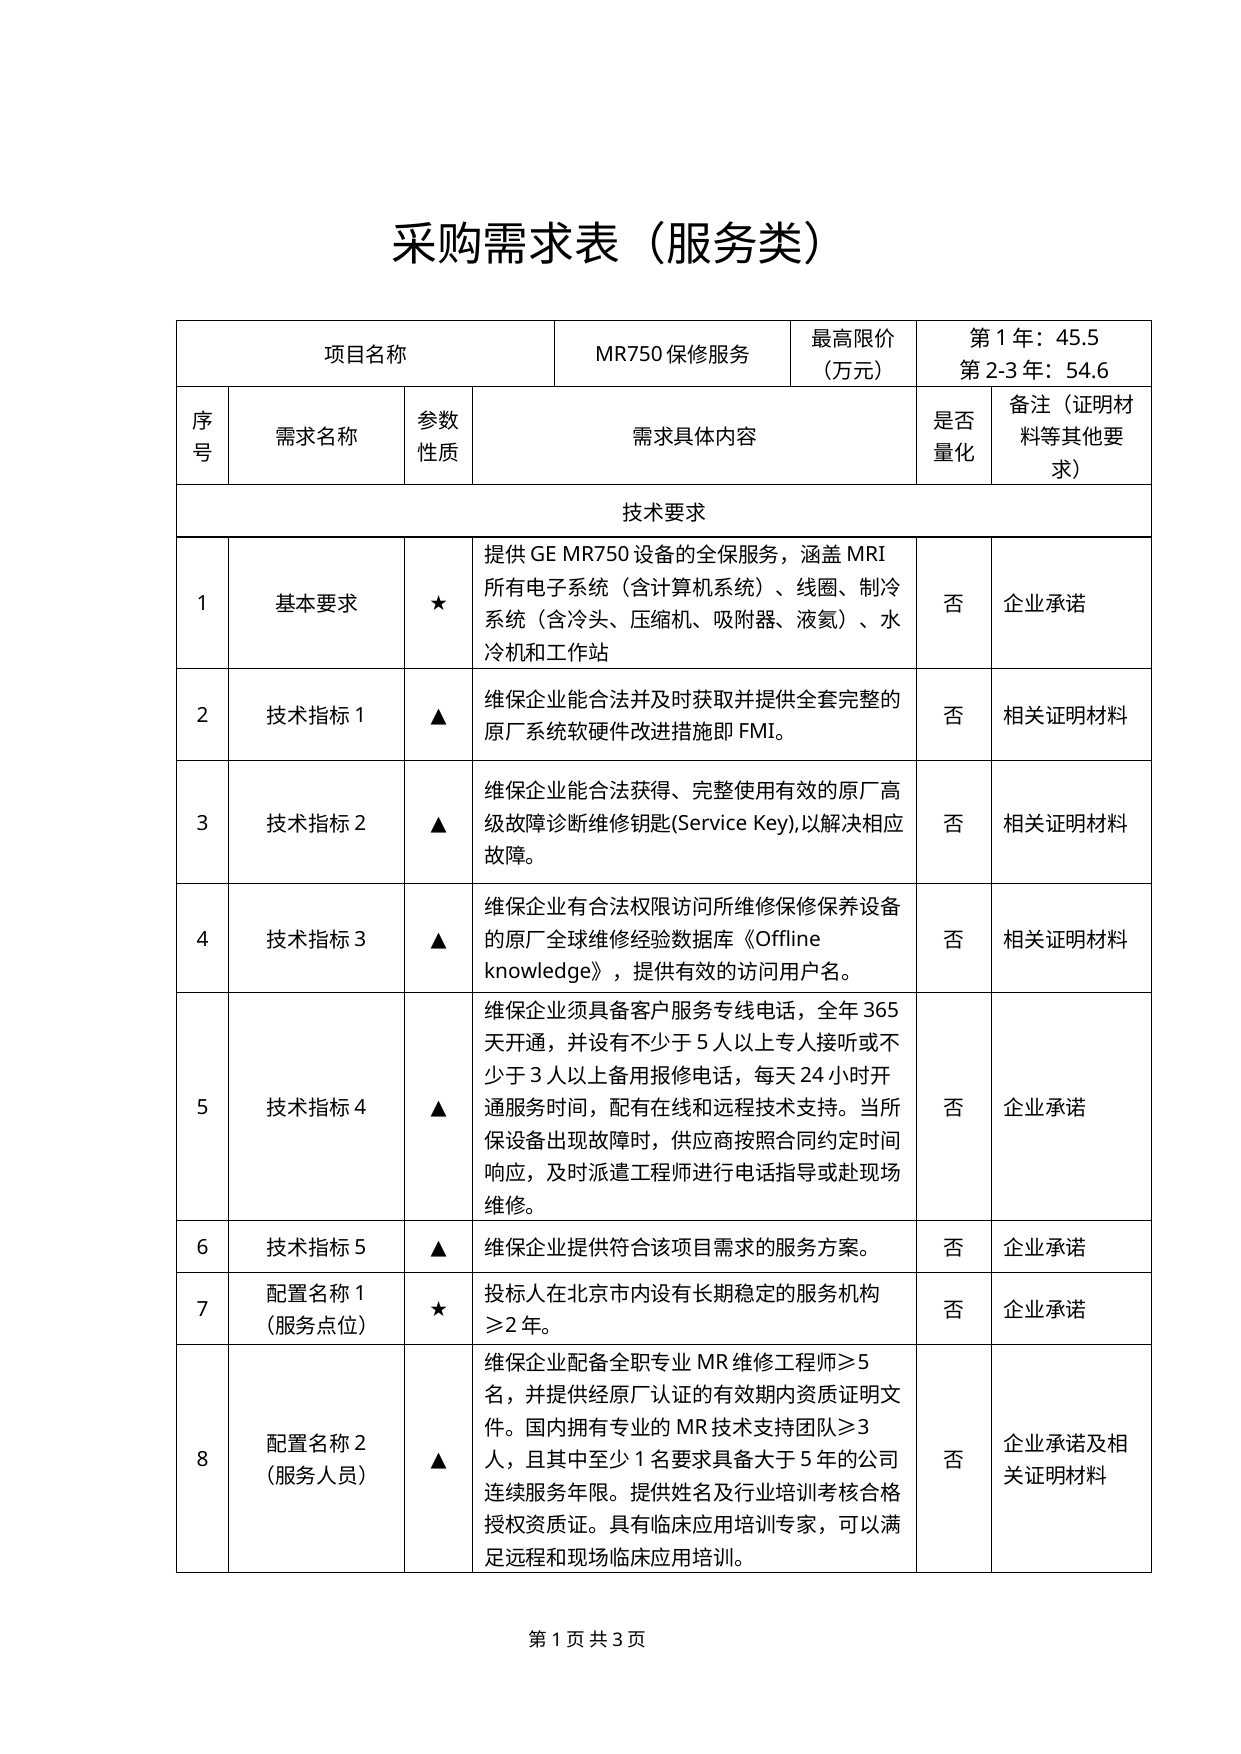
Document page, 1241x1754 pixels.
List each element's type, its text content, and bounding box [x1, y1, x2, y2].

table_cell 8 [177, 1345, 228, 1572]
table_cell 配置名称2 （服务人员） [229, 1345, 404, 1572]
table_cell 企业承诺 [992, 1273, 1151, 1344]
table_cell 企业承诺 [992, 1221, 1151, 1272]
table_cell 2 [177, 669, 228, 760]
table_cell 否 [917, 1221, 991, 1272]
table_cell 序号 [177, 387, 228, 484]
table_cell 4 [177, 884, 228, 992]
table_cell 否 [917, 761, 991, 883]
table_cell 维保企业须具备客户服务专线电话，全年365天开通，并设有不少于5人以上专人接听或不少于3人以上备用报修电话，每天24小时开通服务时间，配有在线和远程技术支持。当所保设备出现故障时，供应商按照合同约定时间响应，及时派遣工程师进行电话指导或赴现场维修。 [473, 993, 916, 1220]
table_cell 否 [917, 669, 991, 760]
table_cell 相关证明材料 [992, 884, 1151, 992]
table_cell 企业承诺 [992, 538, 1151, 667]
table_cell 备注（证明材料等其他要求） [992, 387, 1151, 484]
table_cell 技术指标3 [229, 884, 404, 992]
table_cell 提供GE MR750设备的全保服务，涵盖MRI所有电子系统（含计算机系统）、线圈、制冷系统（含冷头、压缩机、吸附器、液氦）、水冷机和工作站 [473, 538, 916, 667]
table_header 第1年：45.5 第2-3年：54.6 [917, 321, 1151, 386]
table_cell ▲ [405, 884, 472, 992]
table_cell 是否 量化 [917, 387, 991, 484]
table_cell 技术指标2 [229, 761, 404, 883]
table_cell 维保企业提供符合该项目需求的服务方案。 [473, 1221, 916, 1272]
table_header 项目名称 [177, 321, 554, 386]
table_cell 需求具体内容 [473, 387, 916, 484]
text 采购需求表（服务类） [187, 192, 1053, 289]
table_cell ▲ [405, 1345, 472, 1572]
table_cell 企业承诺及相关证明材料 [992, 1345, 1151, 1572]
table_cell 相关证明材料 [992, 669, 1151, 760]
table_cell 基本要求 [229, 538, 404, 667]
table_cell 技术指标4 [229, 993, 404, 1220]
table_cell 3 [177, 761, 228, 883]
table_cell 否 [917, 1273, 991, 1344]
table_cell 否 [917, 1345, 991, 1572]
table_cell 维保企业有合法权限访问所维修保修保养设备的原厂全球维修经验数据库《Offline knowledge》，提供有效的访问用户名。 [473, 884, 916, 992]
table_cell 技术指标5 [229, 1221, 404, 1272]
table_cell 维保企业能合法并及时获取并提供全套完整的原厂系统软硬件改进措施即FMI。 [473, 669, 916, 760]
table_cell 否 [917, 884, 991, 992]
table_cell 否 [917, 993, 991, 1220]
table_cell 维保企业配备全职专业MR维修工程师≥5名，并提供经原厂认证的有效期内资质证明文件。国内拥有专业的MR技术支持团队≥3人，且其中至少1名要求具备大于5年的公司连续服务年限。提供姓名及行业培训考核合格授权资质证。具有临床应用培训专家，可以满足远程和现场临床应用培训。 [473, 1345, 916, 1572]
table_cell ▲ [405, 761, 472, 883]
table_header 最高限价（万元） [791, 321, 916, 386]
table_cell ▲ [405, 1221, 472, 1272]
table_cell ★ [405, 1273, 472, 1344]
table_cell ▲ [405, 993, 472, 1220]
table_cell 配置名称1 （服务点位） [229, 1273, 404, 1344]
table_cell 相关证明材料 [992, 761, 1151, 883]
table_cell 参数 性质 [405, 387, 472, 484]
table_cell ▲ [405, 669, 472, 760]
table_cell 技术要求 [177, 485, 1151, 536]
table_cell 维保企业能合法获得、完整使用有效的原厂高级故障诊断维修钥匙(Service Key),以解决相应故障。 [473, 761, 916, 883]
table_cell 7 [177, 1273, 228, 1344]
table_cell ★ [405, 538, 472, 667]
table_cell 需求名称 [229, 387, 404, 484]
table_cell 投标人在北京市内设有长期稳定的服务机构≥2年。 [473, 1273, 916, 1344]
table_header MR750保修服务 [555, 321, 790, 386]
table_cell 技术指标1 [229, 669, 404, 760]
table_cell 5 [177, 993, 228, 1220]
table_cell 企业承诺 [992, 993, 1151, 1220]
table_cell 否 [917, 538, 991, 667]
table_cell 6 [177, 1221, 228, 1272]
table_cell 1 [177, 538, 228, 667]
